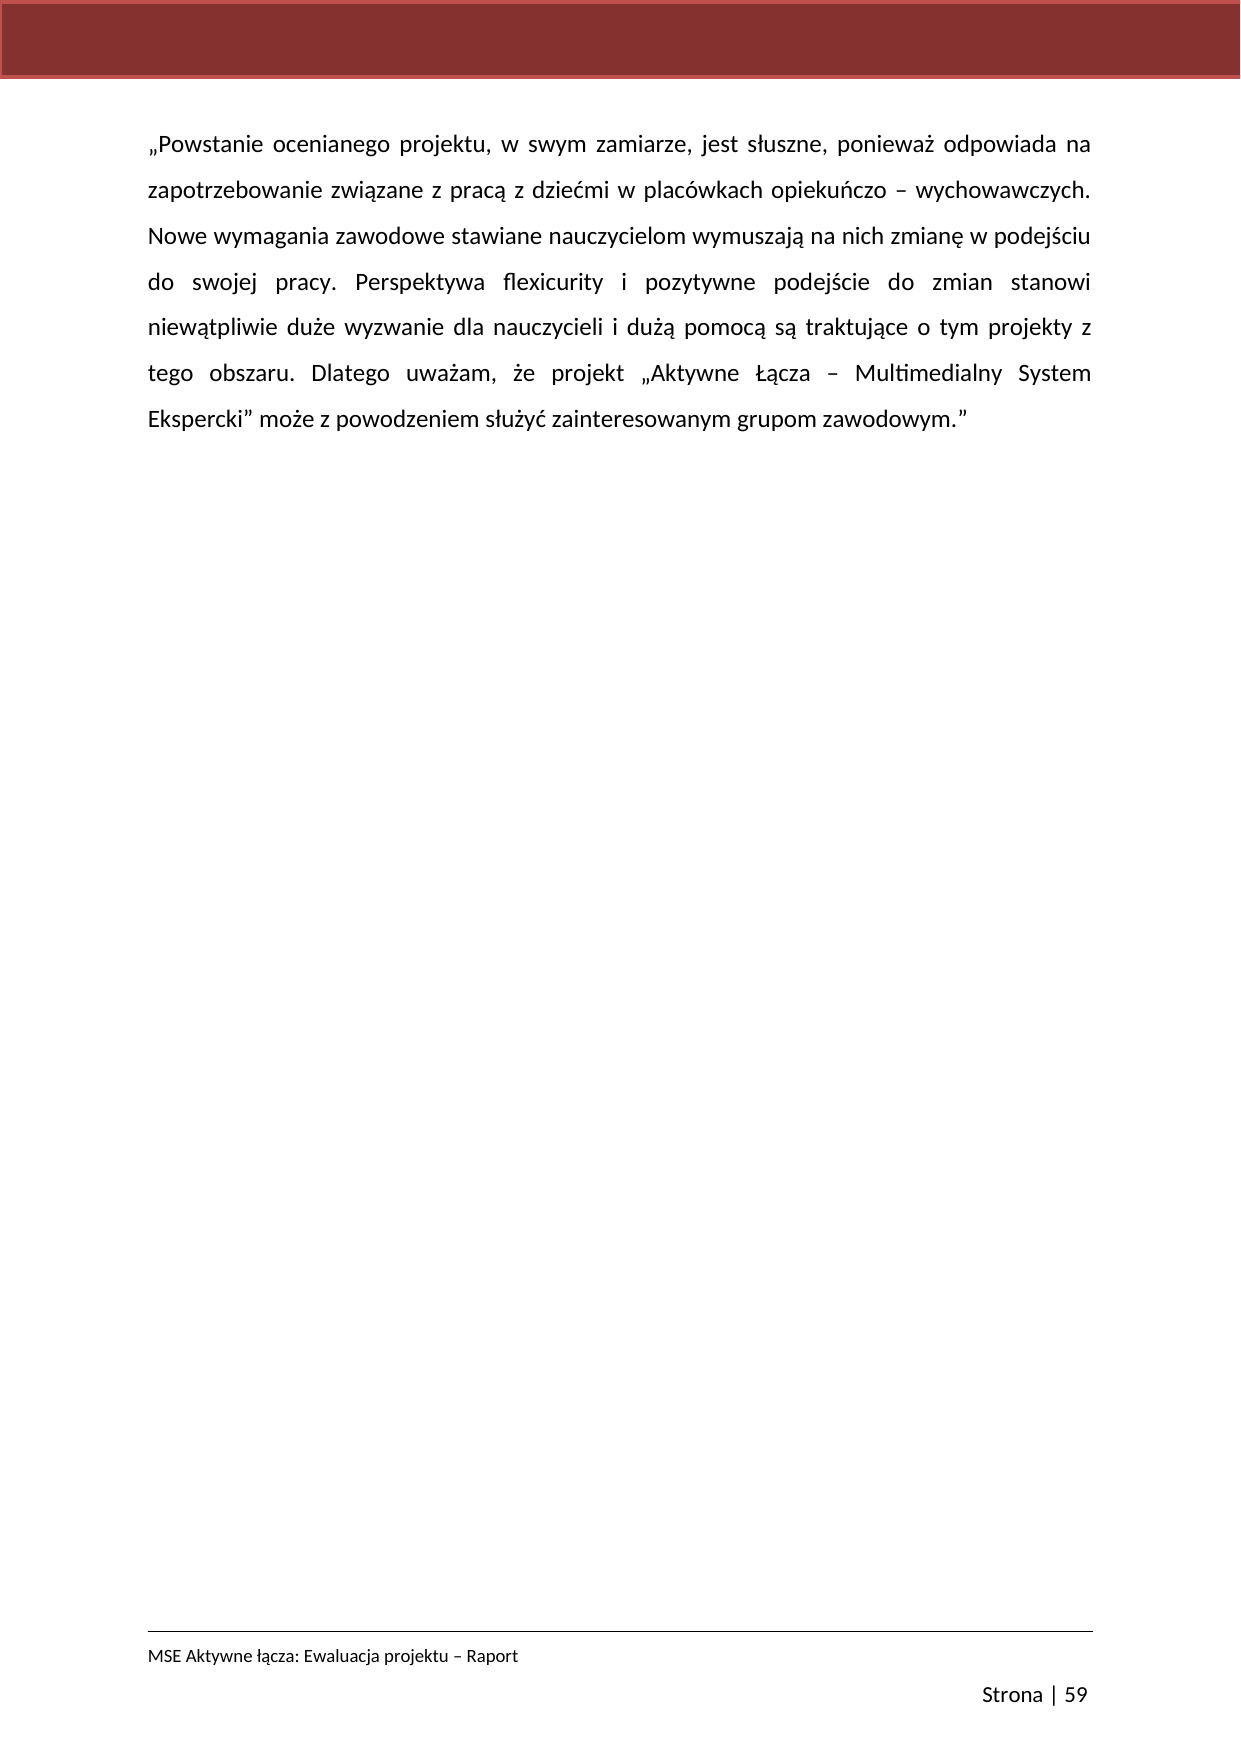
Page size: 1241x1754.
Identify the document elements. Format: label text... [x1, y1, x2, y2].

text „Powstanie ocenianego projektu, w swym zamiarze, jest słuszne, ponieważ odpowiada na zapotrzebowanie związane z pracą z dziećmi w placówkach opiekuńczo – wychowawczych. Nowe wymagania zawodowe stawiane nauczycielom wymuszają na nich zmianę w podejściu do swojej pracy. Perspektywa flexicurity i pozytywne podejście do zmian stanowi niewątpliwie duże wyzwanie dla nauczycieli i dużą pomocą są traktujące o tym projekty z tego obszaru. Dlatego uważam, że projekt „Aktywne Łącza – Multimedialny System Ekspercki” może z powodzeniem służyć zainteresowanym grupom zawodowym.” [148, 128, 1093, 433]
